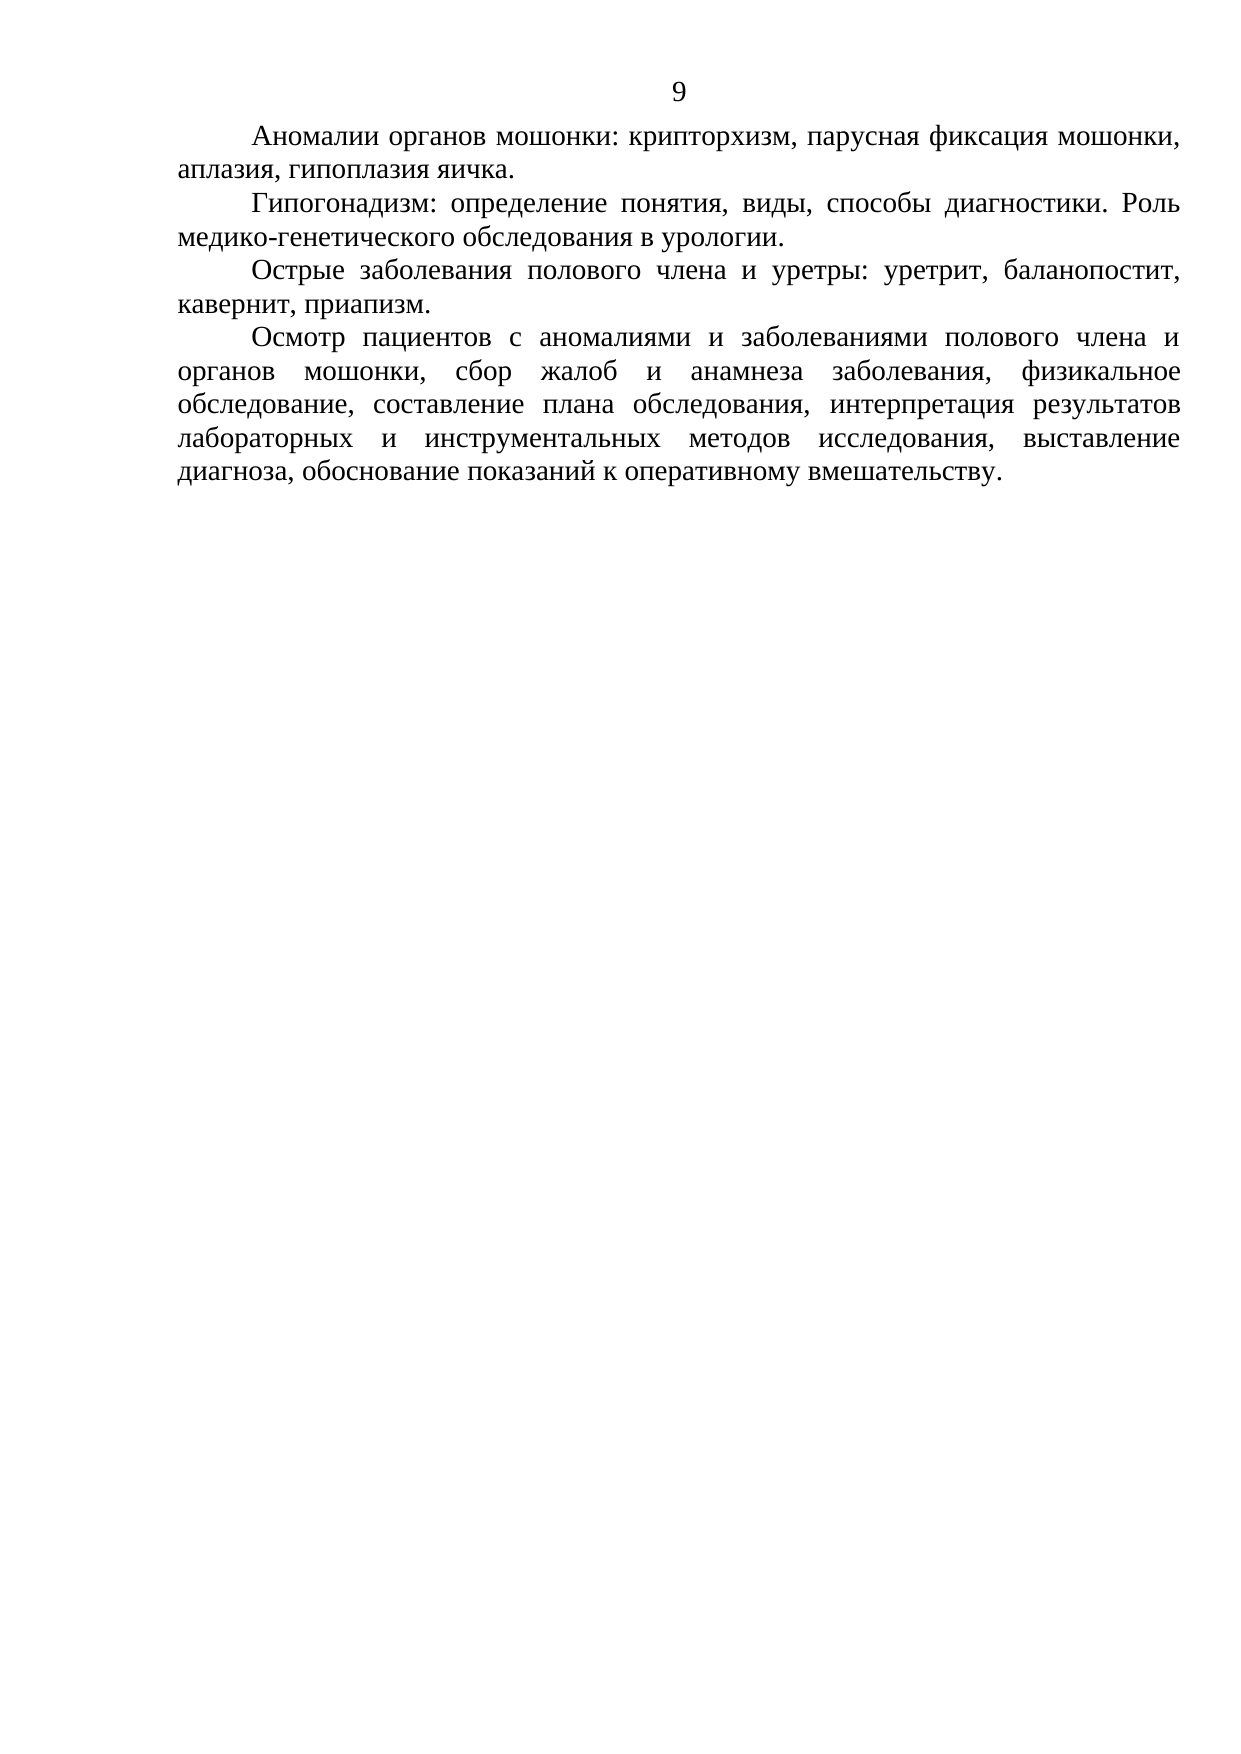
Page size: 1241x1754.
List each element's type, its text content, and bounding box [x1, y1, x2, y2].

text Аномалии органов мошонки: крипторхизм, парусная фиксация мошонки, аплазия, гипоплазия яичка. [177, 118, 1181, 185]
text Осмотр пациентов с аномалиями и заболеваниями полового члена и органов мошонки, сбор жалоб и анамнеза заболевания, физикальное обследование, составление плана обследования, интерпретация результатов лабораторных и инструментальных методов исследования, выставление диагноза, обоснование показаний к оперативному вмешательству. [177, 319, 1181, 487]
text Острые заболевания полового члена и уретры: уретрит, баланопостит, кавернит, приапизм. [177, 252, 1181, 319]
text Гипогонадизм: определение понятия, виды, способы диагностики. Роль медико-генетического обследования в урологии. [177, 185, 1181, 252]
